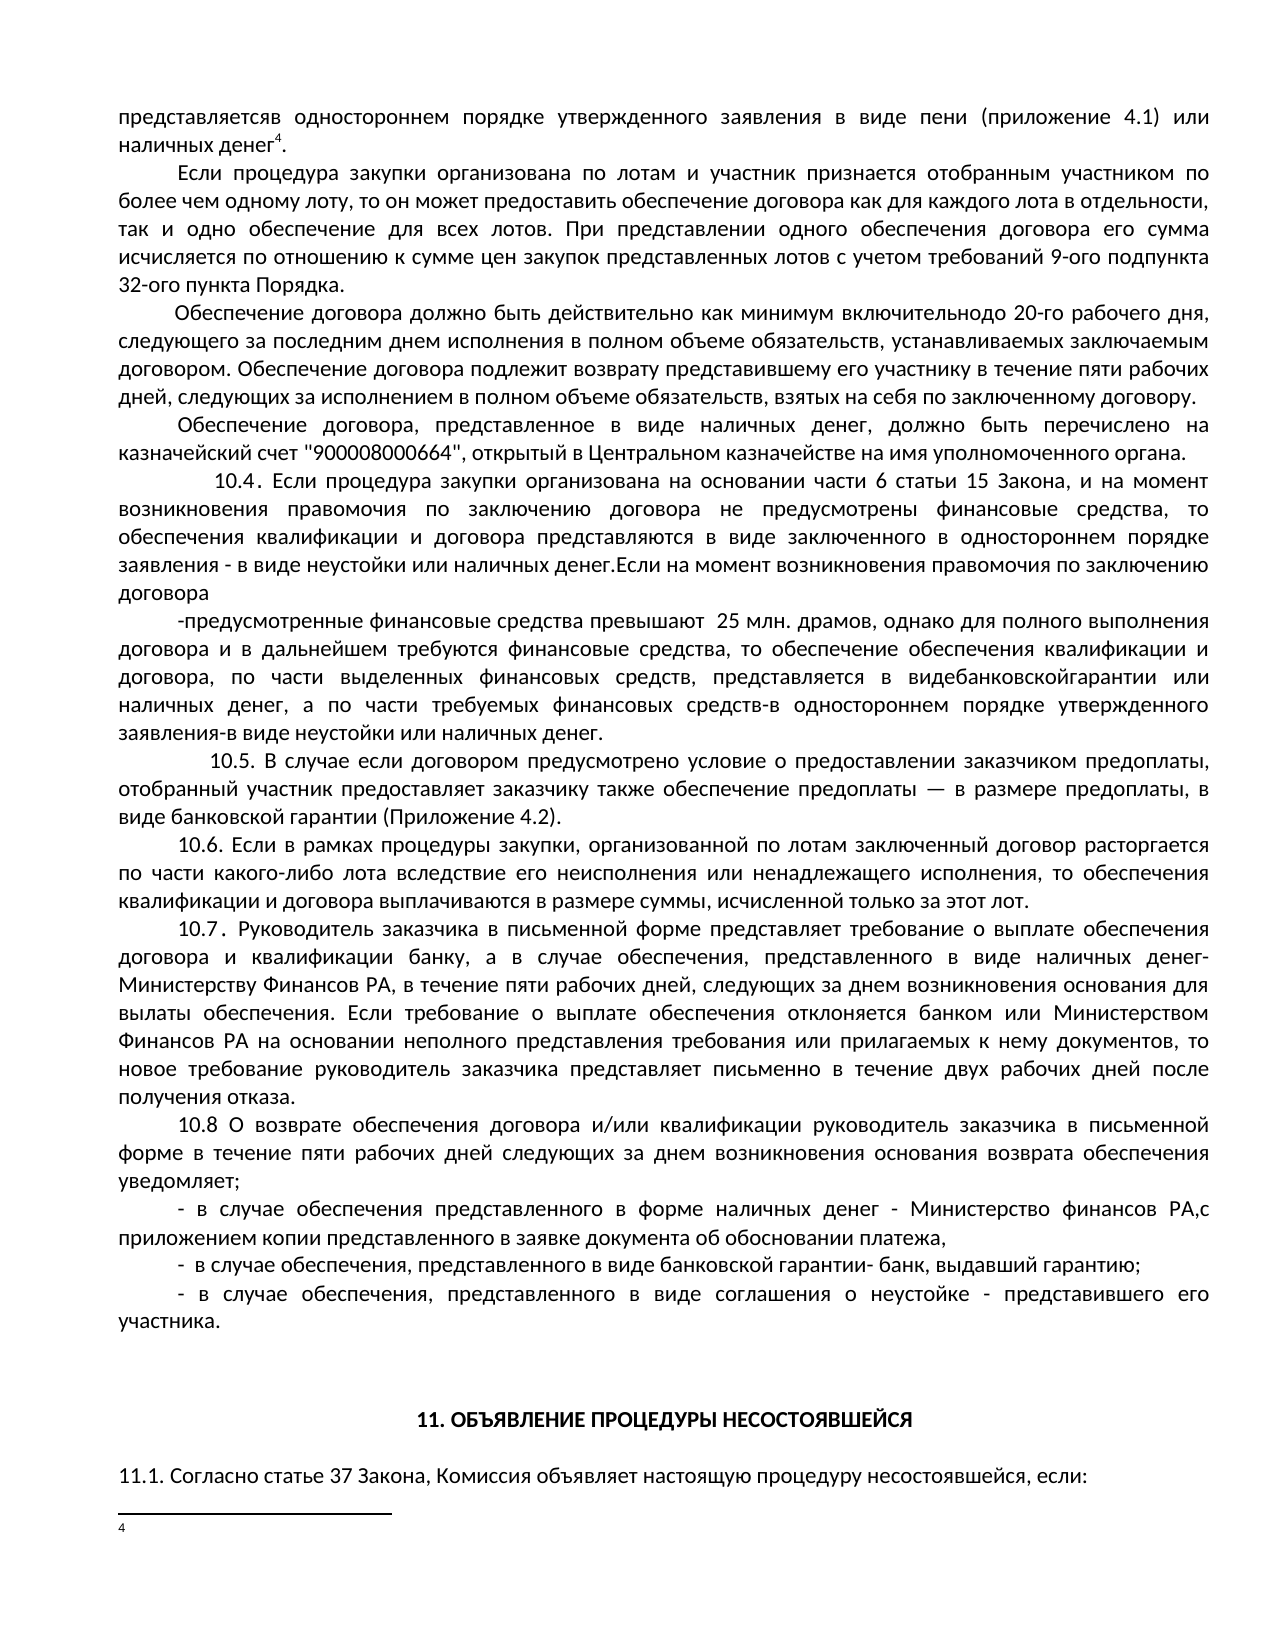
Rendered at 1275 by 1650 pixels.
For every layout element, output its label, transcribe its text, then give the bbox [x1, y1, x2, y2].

text - в случае обеспечения, представленного в виде соглашения о неустойке - представившего его участника. [118, 1279, 1211, 1335]
text - в случае обеспечения, представленного в виде банковской гарантии- банк, выдавший гарантию; [118, 1251, 1211, 1279]
text 10.4․ Если процедура закупки организована на основании части 6 статьи 15 Закона, и на момент возникновения правомочия по заключению договора не предусмотрены финансовые средства, то обеспечения квалификации и договора представляются в виде заключенного в одностороннем порядке заявления - в виде неустойки или наличных денег.Если на момент возникновения правомочия по заключению договора [118, 466, 1211, 606]
text -предусмотренные финансовые средства превышают 25 млн. драмов, однако для полного выполнения договора и в дальнейшем требуются финансовые средства, то обеспечение обеспечения квалификации и договора, по части выделенных финансовых средств, представляется в видебанковскойгарантии или наличных денег, а по части требуемых финансовых средств-в одностороннем порядке утвержденного заявления-в виде неустойки или наличных денег. [118, 606, 1211, 746]
text 10.8 О возврате обеспечения договора и/или квалификации руководитель заказчика в письменной форме в течение пяти рабочих дней следующих за днем возникновения основания возврата обеспечения уведомляет; [118, 1111, 1211, 1194]
text 10.5. В случае если договором предусмотрено условие о предоставлении заказчиком предоплаты, отобранный участник предоставляет заказчику также обеспечение предоплаты — в размере предоплаты, в виде банковской гарантии (Приложение 4.2). [118, 746, 1211, 830]
text 10.6. Если в рамках процедуры закупки, организованной по лотам заключенный договор расторгается по части какого-либо лота вследствие его неисполнения или ненадлежащего исполнения, то обеспечения квалификации и договора выплачиваются в размере суммы, исчисленной только за этот лот. [118, 830, 1211, 914]
text - в случае обеспечения представленного в форме наличных денег - Министерство финансов РА,с приложением копии представленного в заявке документа об обосновании платежа, [118, 1194, 1211, 1251]
text Если процедура закупки организована по лотам и участник признается отобранным участником по более чем одному лоту, то он может предоставить обеспечение договора как для каждого лота в отдельности, так и одно обеспечение для всех лотов. При представлении одного обеспечения договора его сумма исчисляется по отношению к сумме цен закупок представленных лотов с учетом требований 9-ого подпункта 32-ого пункта Порядка. [118, 158, 1211, 298]
text 11. ОБЪЯВЛЕНИЕ ПРОЦЕДУРЫ НЕСОСТОЯВШЕЙСЯ [118, 1405, 1211, 1433]
text 11.1. Согласно статье 37 Закона, Комиссия объявляет настоящую процедуру несостоявшейся, если: [118, 1461, 1211, 1489]
text 10.7․ Руководитель заказчика в письменной форме представляет требование о выплате обеспечения договора и квалификации банку, а в случае обеспечения, представленного в виде наличных денег- Министерству Финансов РА, в течение пяти рабочих дней, следующих за днем возникновения основания для вылаты обеспечения. Если требование о выплате обеспечения отклоняется банком или Министерством Финансов РА на основании неполного представления требования или прилагаемых к нему документов, то новое требование руководитель заказчика представляет письменно в течение двух рабочих дней после получения отказа. [118, 914, 1211, 1111]
text Обеспечение договора, представленное в виде наличных денег, должно быть перечислено на казначейский счет "900008000664", открытый в Центральном казначействе на имя уполномоченного органа. [118, 410, 1211, 466]
text 10.3 Размер обеспечения договора составляет 10 процентов от ценызакупки. Обеспечение договора представляетсяв одностороннем порядке утвержденного заявления в виде пени (приложение 4.1) или наличных денег. [118, 102, 1211, 158]
text Обеспечение договора должно быть действительно как минимум включительнодо 20-го рабочего дня, следующего за последним днем исполнения в полном объеме обязательств, устанавливаемых заключаемым договором. Обеспечение договора подлежит возврату представившему его участнику в течение пяти рабочих дней, следующих за исполнением в полном объеме обязательств, взятых на себя по заключенному договору. [118, 298, 1211, 410]
